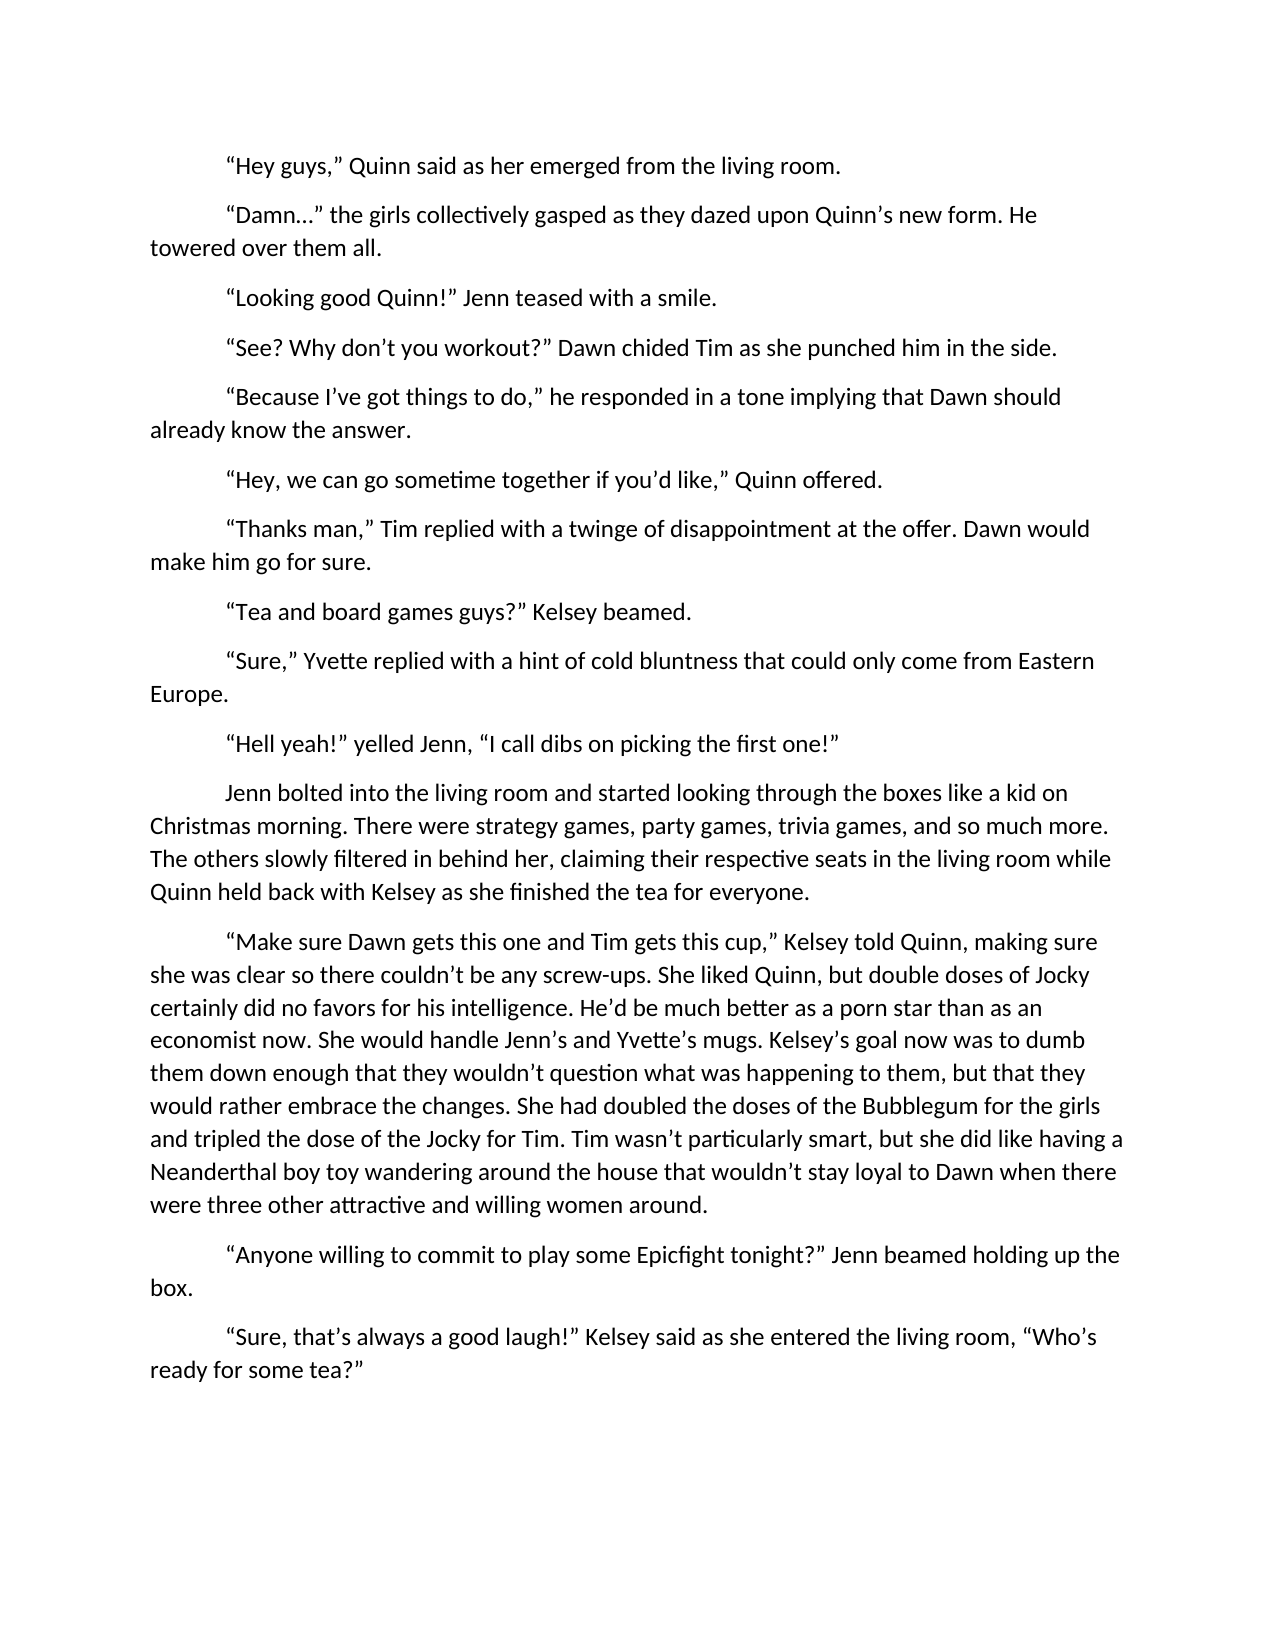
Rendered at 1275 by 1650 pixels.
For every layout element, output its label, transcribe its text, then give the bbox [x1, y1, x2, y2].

text “Sure,” Yvette replied with a hint of cold bluntness that could only come from Eastern Europe. [150, 645, 1125, 709]
text “Looking good Quinn!” Jenn teased with a smile. [150, 282, 1125, 313]
text “Hey guys,” Quinn said as her emerged from the living room. [150, 150, 1125, 181]
text “Make sure Dawn gets this one and Tim gets this cup,” Kelsey told Quinn, making sure she was clear so there couldn’t be any screw-ups. She liked Quinn, but double doses of Jocky certainly did no favors for his intelligence. He’d be much better as a porn star than as an economist now. She would handle Jenn’s and Yvette’s mugs. Kelsey’s goal now was to dumb them down enough that they wouldn’t question what was happening to them, but that they would rather embrace the changes. She had doubled the doses of the Bubblegum for the girls and tripled the dose of the Jocky for Tim. Tim wasn’t particularly smart, but she did like having a Neanderthal boy toy wandering around the house that wouldn’t stay loyal to Dawn when there were three other attractive and willing women around. [150, 926, 1125, 1220]
text “Damn…” the girls collectively gasped as they dazed upon Quinn’s new form. He towered over them all. [150, 199, 1125, 263]
text Jenn bolted into the living room and started looking through the boxes like a kid on Christmas morning. There were strategy games, party games, trivia games, and so much more. The others slowly filtered in behind her, claiming their respective seats in the living room while Quinn held back with Kelsey as she finished the tea for everyone. [150, 777, 1125, 907]
text “Anyone willing to commit to play some Epicfight tonight?” Jenn beamed holding up the box. [150, 1239, 1125, 1302]
text “Sure, that’s always a good laugh!” Kelsey said as she entered the living room, “Who’s ready for some tea?” [150, 1321, 1125, 1385]
text “Tea and board games guys?” Kelsey beamed. [150, 596, 1125, 626]
text “Hell yeah!” yelled Jenn, “I call dibs on picking the first one!” [150, 728, 1125, 758]
text “Thanks man,” Tim replied with a twinge of disappointment at the offer. Dawn would make him go for sure. [150, 513, 1125, 577]
text “Because I’ve got things to do,” he responded in a tone implying that Dawn should already know the answer. [150, 381, 1125, 445]
text “Hey, we can go sometime together if you’d like,” Quinn offered. [150, 464, 1125, 494]
text “See? Why don’t you workout?” Dawn chided Tim as she punched him in the side. [150, 332, 1125, 362]
